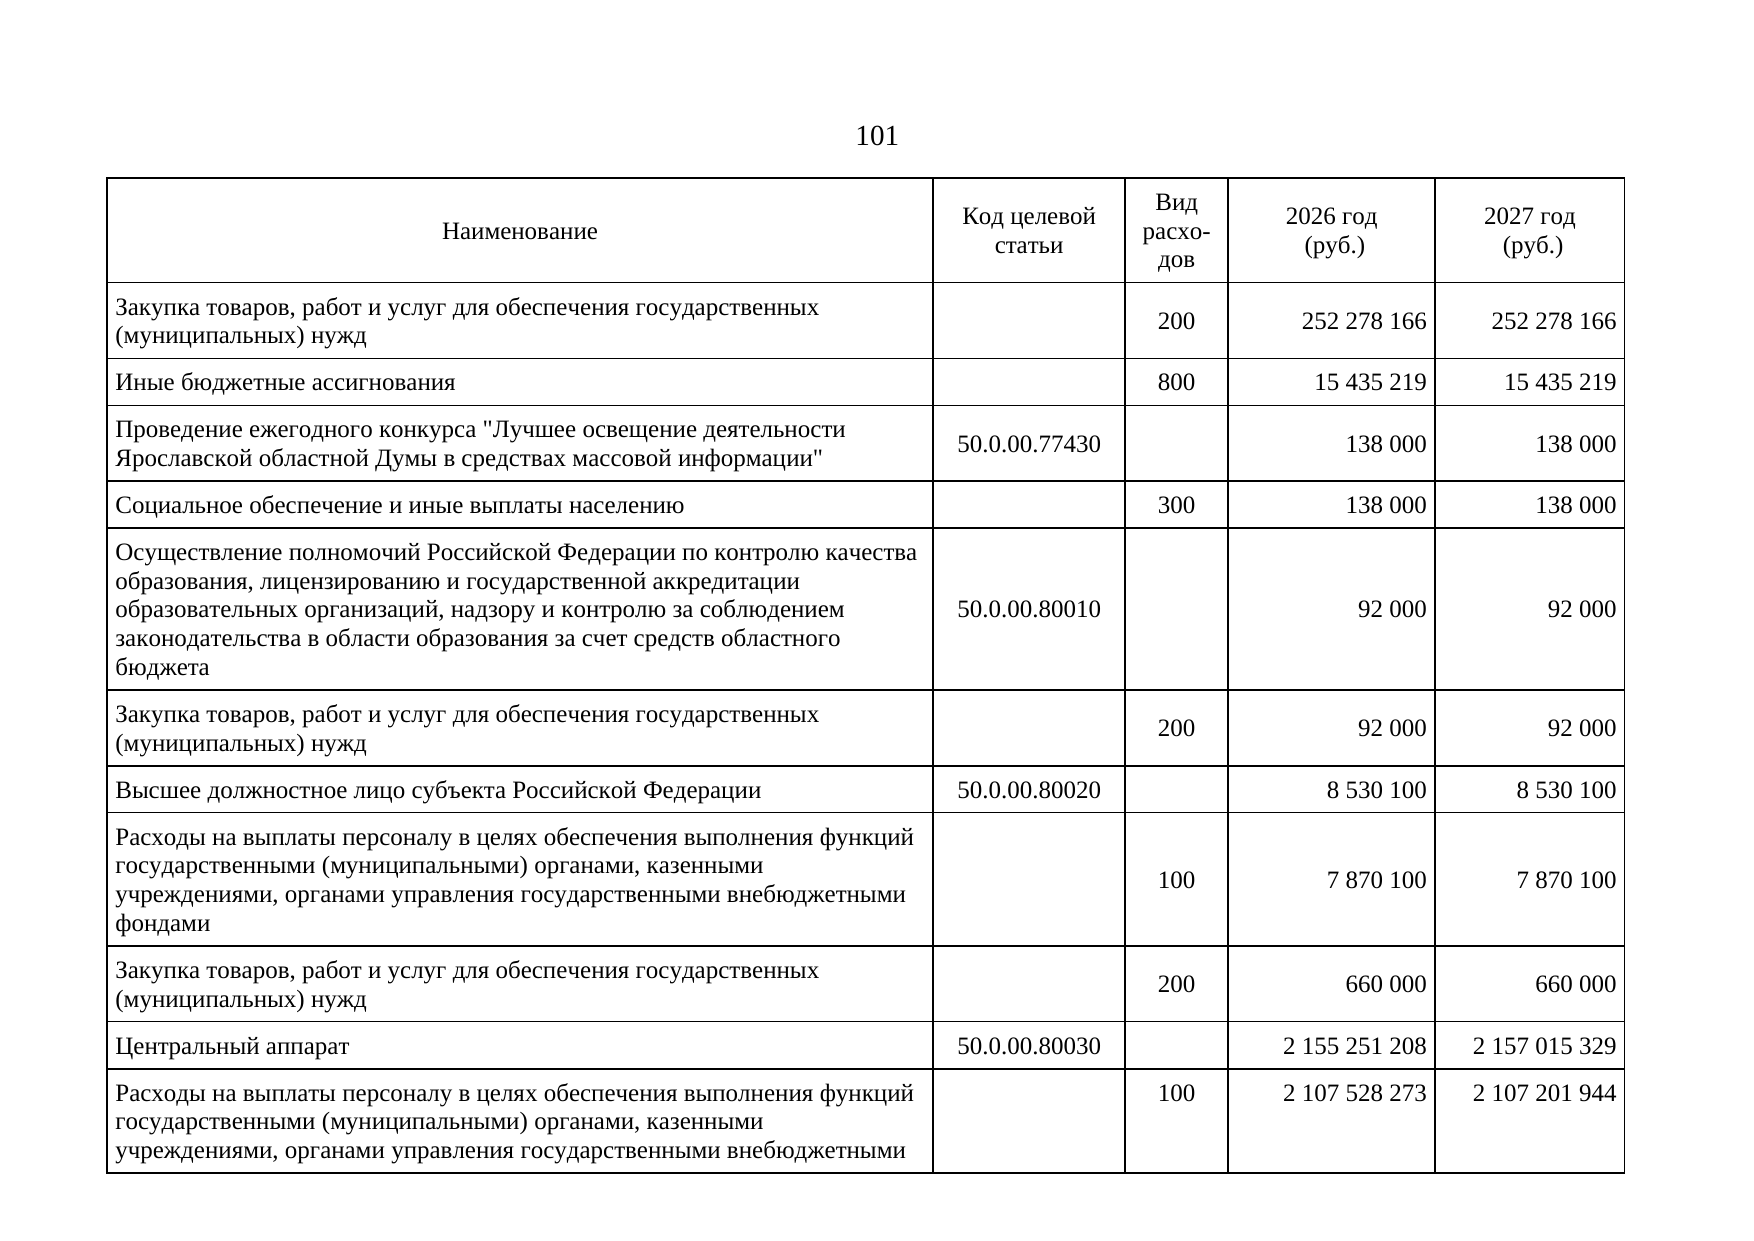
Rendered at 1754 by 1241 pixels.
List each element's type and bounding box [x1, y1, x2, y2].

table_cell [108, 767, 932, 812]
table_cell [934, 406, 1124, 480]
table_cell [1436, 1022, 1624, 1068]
table_header [1229, 179, 1434, 282]
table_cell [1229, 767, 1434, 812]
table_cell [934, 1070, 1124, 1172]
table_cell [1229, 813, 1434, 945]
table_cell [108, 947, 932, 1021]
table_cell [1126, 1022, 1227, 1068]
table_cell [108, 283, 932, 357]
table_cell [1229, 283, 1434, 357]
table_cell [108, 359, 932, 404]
table_header [108, 179, 932, 282]
table_header [1436, 179, 1624, 282]
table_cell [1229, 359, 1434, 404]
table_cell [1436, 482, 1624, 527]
table_header [1126, 179, 1227, 282]
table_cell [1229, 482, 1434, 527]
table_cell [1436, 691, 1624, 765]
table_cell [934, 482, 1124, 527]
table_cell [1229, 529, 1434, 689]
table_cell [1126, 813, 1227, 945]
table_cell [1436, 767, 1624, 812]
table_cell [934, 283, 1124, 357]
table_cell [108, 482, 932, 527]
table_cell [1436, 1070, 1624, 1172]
table_header [934, 179, 1124, 282]
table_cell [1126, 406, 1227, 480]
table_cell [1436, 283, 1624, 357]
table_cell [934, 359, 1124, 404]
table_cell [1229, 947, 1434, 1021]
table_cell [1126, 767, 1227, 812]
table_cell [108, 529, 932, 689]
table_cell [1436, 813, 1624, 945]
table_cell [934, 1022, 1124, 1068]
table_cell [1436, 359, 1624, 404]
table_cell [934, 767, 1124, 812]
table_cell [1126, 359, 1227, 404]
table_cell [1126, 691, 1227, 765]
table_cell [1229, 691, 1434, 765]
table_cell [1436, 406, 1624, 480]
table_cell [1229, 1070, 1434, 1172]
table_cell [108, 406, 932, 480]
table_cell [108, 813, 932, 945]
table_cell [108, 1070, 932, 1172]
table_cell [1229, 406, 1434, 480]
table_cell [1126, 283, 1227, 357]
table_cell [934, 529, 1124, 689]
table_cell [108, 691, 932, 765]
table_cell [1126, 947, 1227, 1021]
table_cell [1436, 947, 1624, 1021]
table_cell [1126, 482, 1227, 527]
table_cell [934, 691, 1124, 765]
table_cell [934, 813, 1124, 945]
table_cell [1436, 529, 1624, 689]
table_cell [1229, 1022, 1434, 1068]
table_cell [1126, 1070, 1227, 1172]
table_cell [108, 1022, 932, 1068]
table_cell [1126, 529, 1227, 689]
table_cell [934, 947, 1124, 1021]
